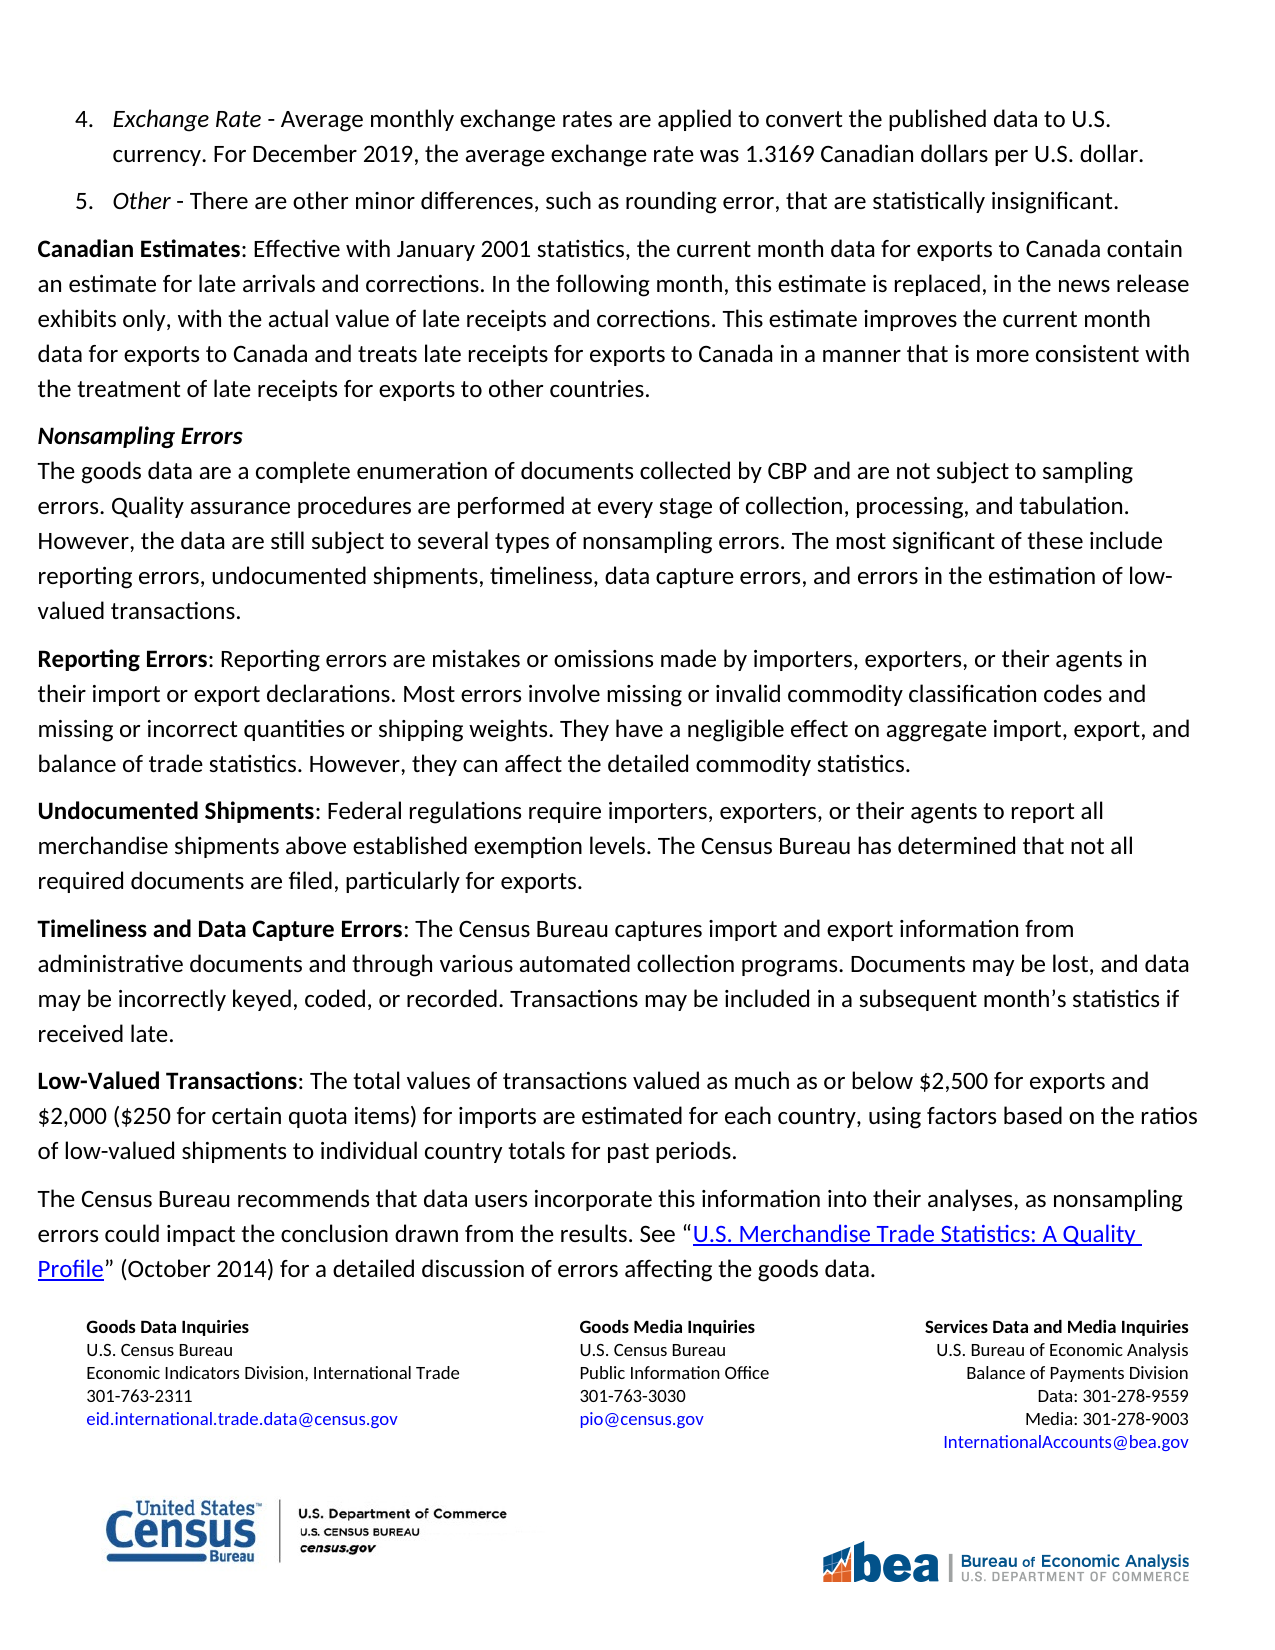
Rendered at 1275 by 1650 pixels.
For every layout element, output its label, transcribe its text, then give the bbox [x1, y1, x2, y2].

list Other - There are other minor differences, such as rounding error, that are statistically insignificant. [75, 186, 1200, 216]
text Nonsampling Errors [37, 421, 1200, 451]
list Exchange Rate - Average monthly exchange rates are applied to convert the published data to U.S. currency. For December 2019, the average exchange rate was 1.3169 Canadian dollars per U.S. dollar. [75, 103, 1200, 168]
text Reporting Errors: Reporting errors are mistakes or omissions made by importers, exporters, or their agents in their import or export declarations. Most errors involve missing or invalid commodity classification codes and missing or incorrect quantities or shipping weights. They have a negligible effect on aggregate import, export, and balance of trade statistics. However, they can affect the detailed commodity statistics. [37, 643, 1200, 778]
text Canadian Estimates: Effective with January 2001 statistics, the current month data for exports to Canada contain an estimate for late arrivals and corrections. In the following month, this estimate is replaced, in the news release exhibits only, with the actual value of late receipts and corrections. This estimate improves the current month data for exports to Canada and treats late receipts for exports to Canada in a manner that is more consistent with the treatment of late receipts for exports to other countries. [37, 233, 1200, 403]
text The goods data are a complete enumeration of documents collected by CBP and are not subject to sampling errors. Quality assurance procedures are performed at every stage of collection, processing, and tabulation. However, the data are still subject to several types of nonsampling errors. The most significant of these include reporting errors, undocumented shipments, timeliness, data capture errors, and errors in the estimation of low-valued transactions. [37, 456, 1200, 626]
picture [823, 1541, 1189, 1582]
picture [86, 1480, 564, 1582]
text Undocumented Shipments: Federal regulations require importers, exporters, or their agents to report all merchandise shipments above established exemption levels. The Census Bureau has determined that not all required documents are filed, particularly for exports. [37, 796, 1200, 896]
text Timeliness and Data Capture Errors: The Census Bureau captures import and export information from administrative documents and through various automated collection programs. Documents may be lost, and data may be incorrectly keyed, coded, or recorded. Transactions may be included in a subsequent month’s statistics if received late. [37, 913, 1200, 1048]
text Low-Valued Transactions: The total values of transactions valued as much as or below $2,500 for exports and $2,000 ($250 for certain quota items) for imports are estimated for each country, using factors based on the ratios of low-valued shipments to individual country totals for past periods. [37, 1066, 1200, 1166]
text The Census Bureau recommends that data users incorporate this information into their analyses, as nonsampling errors could impact the conclusion drawn from the results. See “U.S. Merchandise Trade Statistics: A Quality Profile” (October 2014) for a detailed discussion of errors affecting the goods data. [37, 1183, 1200, 1283]
